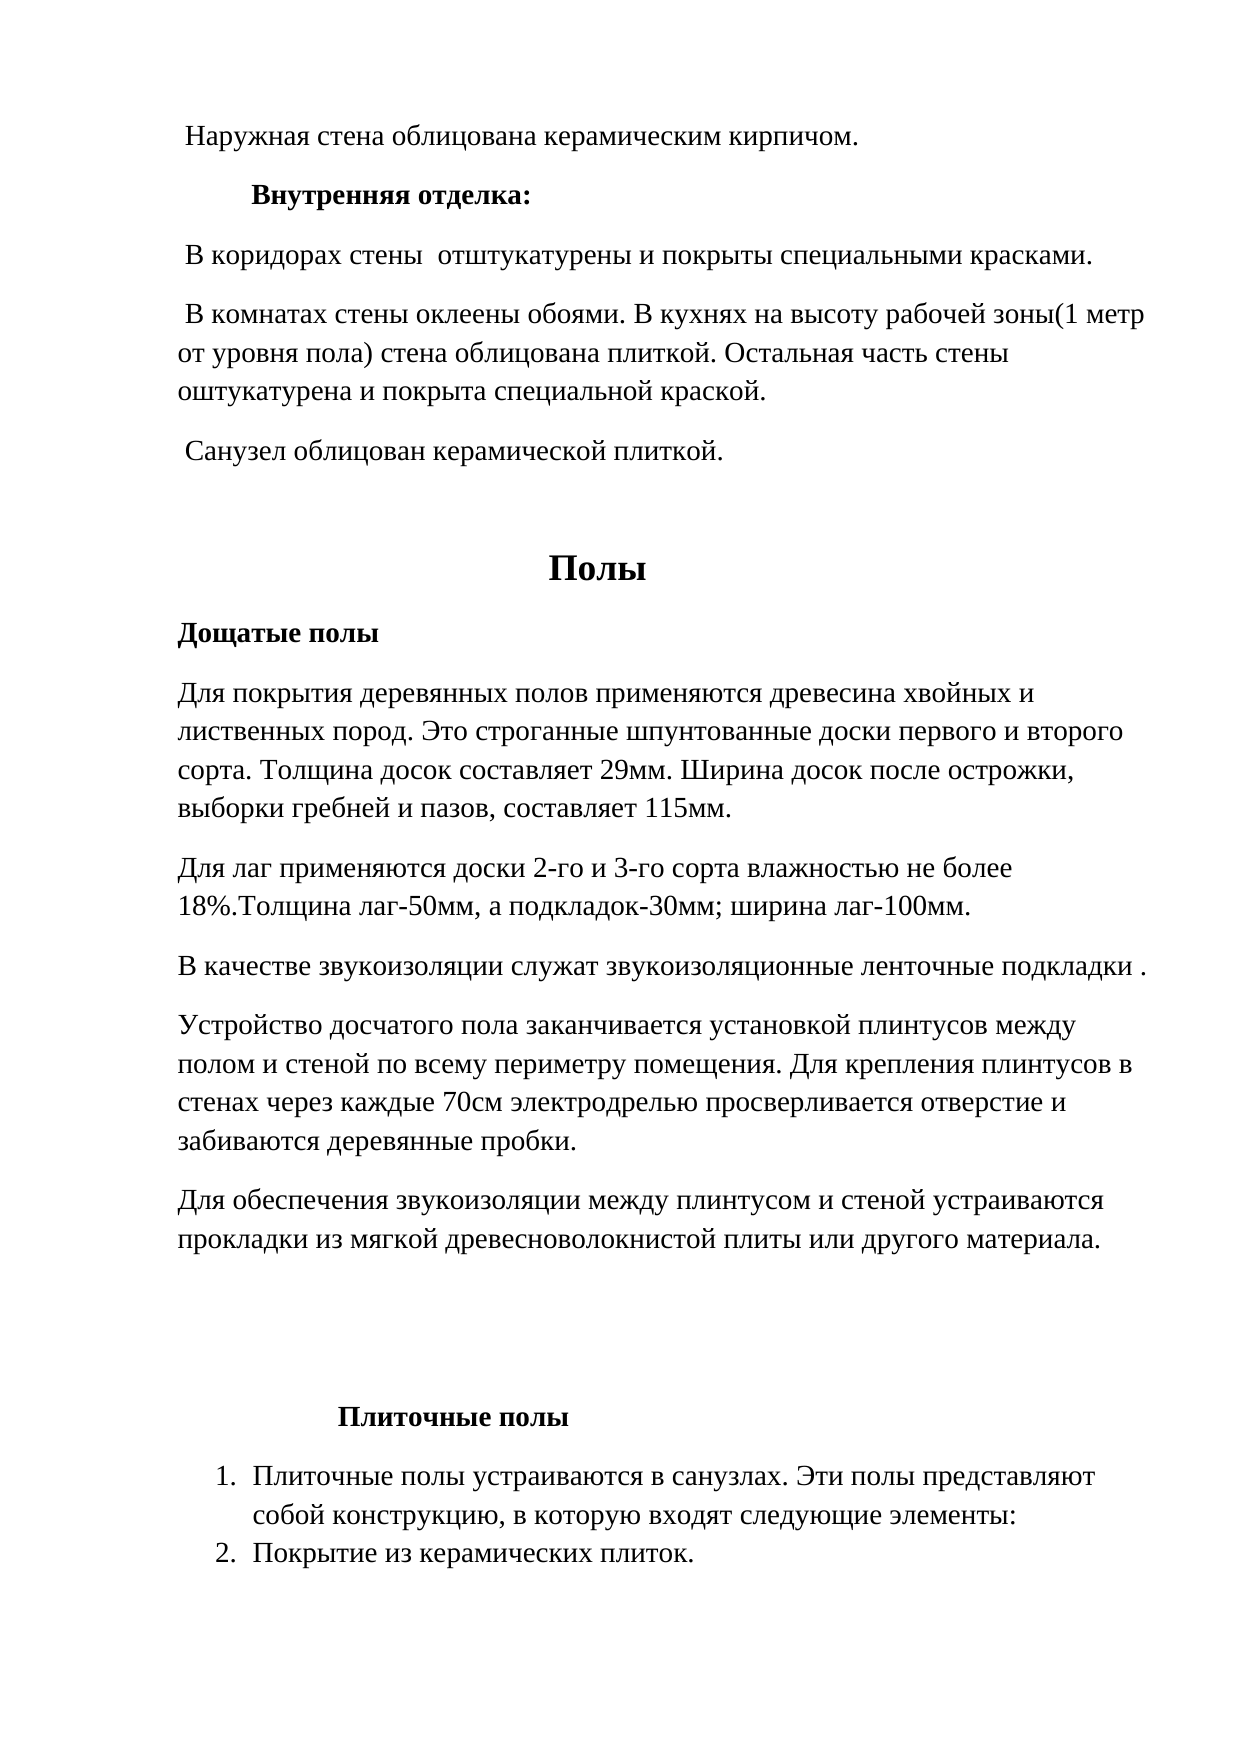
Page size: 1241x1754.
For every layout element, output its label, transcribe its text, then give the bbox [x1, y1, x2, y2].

list Плиточные полы устраиваются в санузлах. Эти полы представляют собой конструкцию, в которую входят следующие элементы: [215, 1458, 1152, 1530]
list Покрытие из керамических плиток. [215, 1535, 1152, 1569]
text Дощатые полы [177, 616, 1152, 649]
text Для обеспечения звукоизоляции между плинтусом и стеной устраиваются прокладки из мягкой древесноволокнистой плиты или другого материала. [177, 1182, 1152, 1254]
text Санузел облицован керамической плиткой. [177, 433, 1152, 466]
text В коридорах стены отштукатурены и покрыты специальными красками. [177, 237, 1152, 270]
text В комнатах стены оклеены обоями. В кухнях на высоту рабочей зоны(1 метр от уровня пола) стена облицована плиткой. Остальная часть стены оштукатурена и покрыта специальной краской. [177, 296, 1152, 407]
text Внутренняя отделка: [215, 177, 1152, 211]
text В качестве звукоизоляции служат звукоизоляционные ленточные подкладки . [177, 948, 1152, 981]
text Полы [177, 545, 1152, 588]
text Наружная стена облицована керамическим кирпичом. [177, 118, 1152, 152]
text Устройство досчатого пола заканчивается установкой плинтусов между полом и стеной по всему периметру помещения. Для крепления плинтусов в стенах через каждые 70см электродрелью просверливается отверстие и забиваются деревянные пробки. [177, 1007, 1152, 1156]
text Для лаг применяются доски 2-го и 3-го сорта влажностью не более 18%.Толщина лаг-50мм, а подкладок-30мм; ширина лаг-100мм. [177, 850, 1152, 922]
text Для покрытия деревянных полов применяются древесина хвойных и лиственных пород. Это строганные шпунтованные доски первого и второго сорта. Толщина досок составляет 29мм. Ширина досок после острожки, выборки гребней и пазов, составляет 115мм. [177, 675, 1152, 824]
text Плиточные полы [177, 1399, 1152, 1432]
